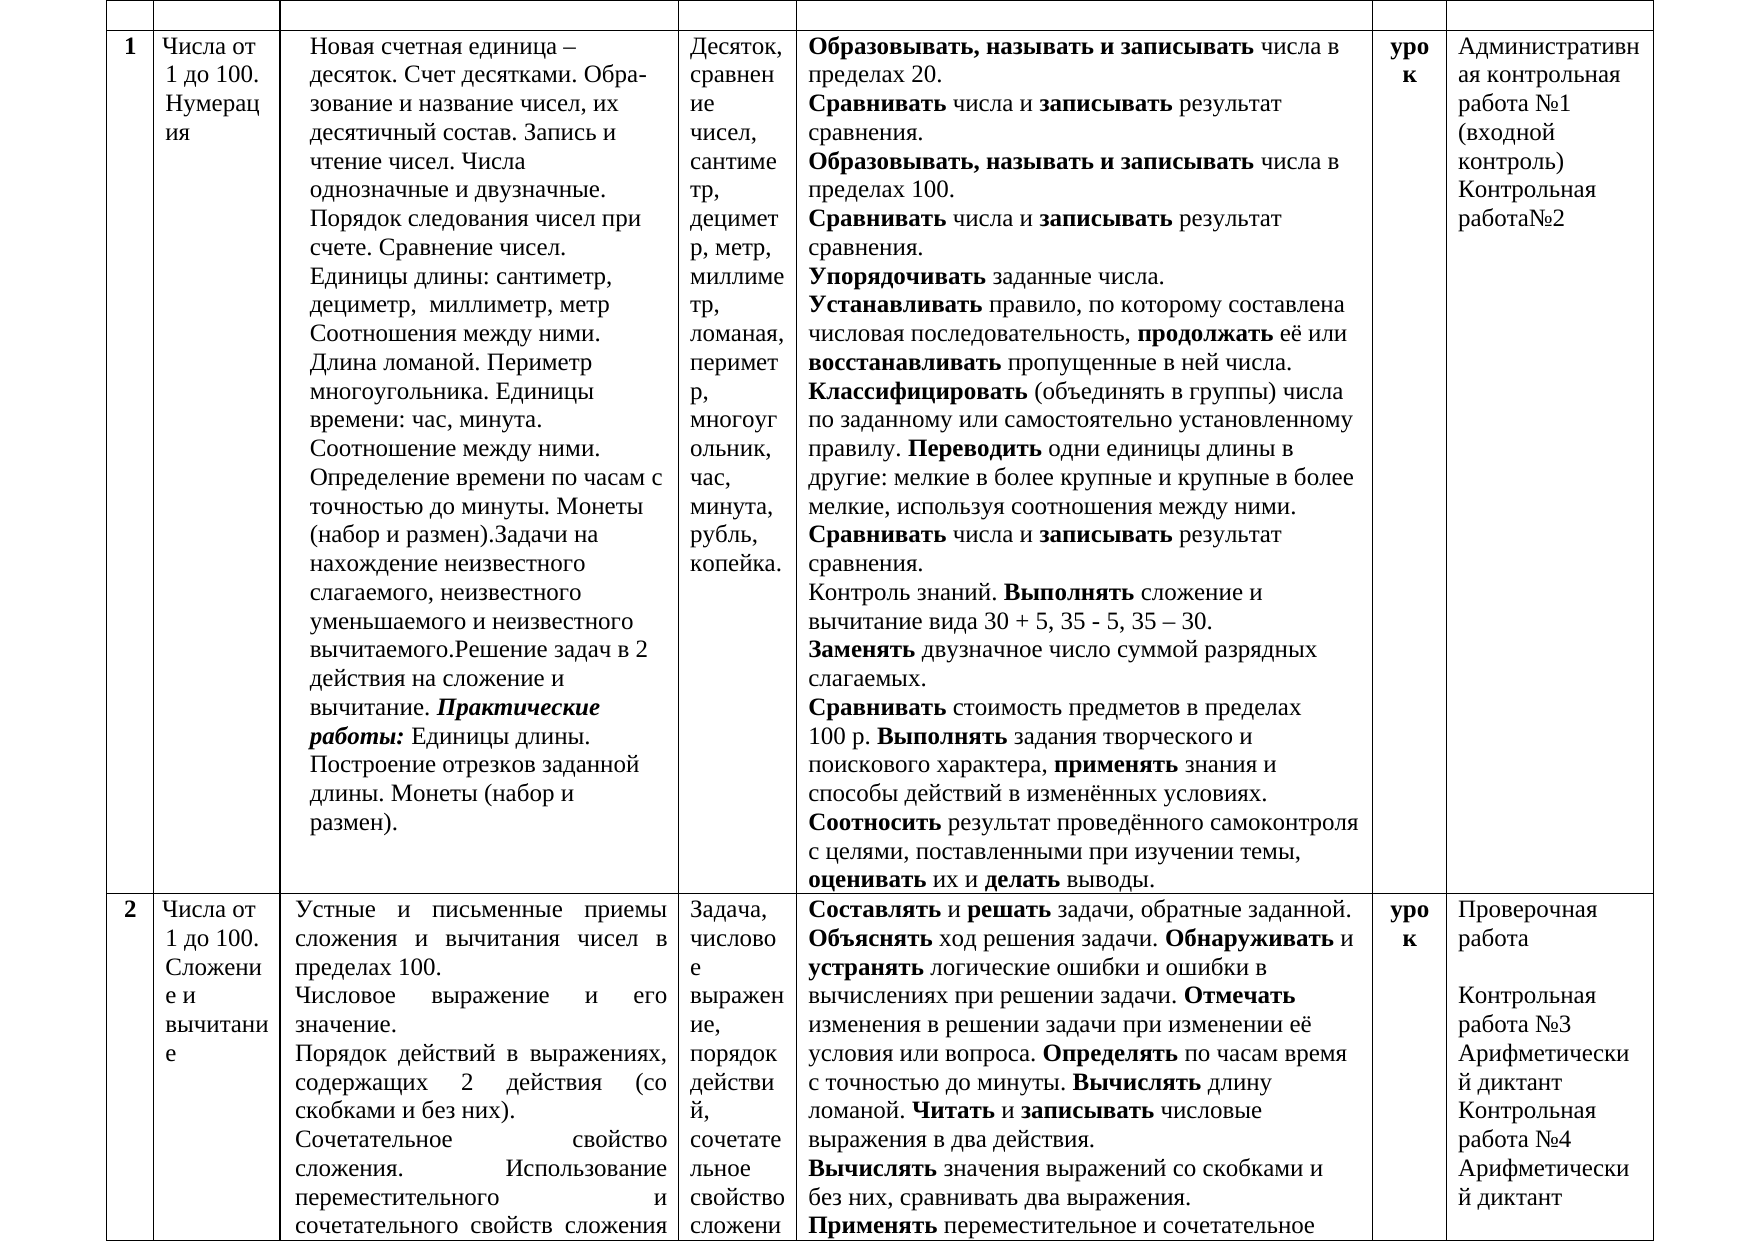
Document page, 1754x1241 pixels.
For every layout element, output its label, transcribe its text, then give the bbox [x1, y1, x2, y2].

table_cell 1 [107, 31, 153, 893]
table_cell Образовывать, называть и записывать числа в пределах 20. Сравнивать числа и записывать результат сравнения. Образовывать, называть и записывать числа в пределах 100. Сравнивать числа и записывать результат сравнения. Упорядочивать заданные числа. Устанавливать правило, по которому составлена числовая последовательность, продолжать её или восстанавливать пропущенные в ней числа. Классифицировать (объединять в группы) числа по заданному или самостоятельно установленному правилу. Переводить одни единицы длины в другие: мелкие в более крупные и крупные в более мелкие, используя соотношения между ними. Сравнивать числа и записывать результат сравнения. Контроль знаний. Выполнять сложение и вычитание вида 30 + 5, 35 - 5, 35 – 30. Заменять двузначное число суммой разрядных слагаемых. Сравнивать стоимость предметов в пределах 100 р. Выполнять задания творческого и поискового характера, применять знания и способы действий в изменённых условиях. Соотносить результат проведённого самоконтроля с целями, поставленными при изучении темы, оценивать их и делать выводы. [797, 31, 1372, 893]
table_cell урок [1373, 31, 1446, 893]
table_cell Числа от 1 до 100. Сложение и вычитание [154, 894, 279, 1240]
table_header [1373, 1, 1446, 30]
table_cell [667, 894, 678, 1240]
table_cell Проверочная работа Контрольная работа №3 Арифметический диктант Контрольная работа №4 Арифметический диктант Контрольная работа №5 Контрольная работа №6 [1447, 894, 1653, 1240]
table_header [107, 1, 153, 30]
table_header [1447, 1, 1653, 30]
table_header [797, 1, 1372, 30]
table_header [154, 1, 279, 30]
table_cell Десяток, сравнение чисел, сантиметр, дециметр, метр, миллиметр, ломаная, периметр, многоугольник, час, минута, рубль, копейка. [679, 31, 796, 893]
table_header [679, 1, 796, 30]
table_cell Составлять и решать задачи, обратные заданной. Объяснять ход решения задачи. Обнаруживать и устранять логические ошибки и ошибки в вычислениях при решении задачи. Отмечать изменения в решении задачи при изменении её условия или вопроса. Определять по часам время с точностью до минуты. Вычислять длину ломаной. Читать и записывать числовые выражения в два действия. Вычислять значения выражений со скобками и без них, сравнивать два выражения. Применять переместительное и сочетательное свойства сложения при вычислениях. Выполнять задания творческого и поискового характера, применять знания и способы действий в изменённых условиях. Собирать материал по заданной теме. Составлять план работы. Моделировать и объяснять ход выполнения устных действий сложение и вычитание в пределах 100. Выполнять устно сложение и вычитание чисел в пределах 100 (табличные, нумерационные случаи, сложение и вычитание круглых десятков, сложение двузначного и однозначного чисел и др.). Сравнивать разные способы вычислений, выбирать наиболее удобный. Выстраивать и обосновывать стратегию успешной игры. Вычислять значение буквенного выражения с одной переменной при заданных значениях буквы, использовать различные приёмы при вычислении значения числового выражения, в том числе правила о порядке выполнения действий в выражениях, свойства сложения, прикидку результата. Решать уравнения вида 12 + х = 12, 25 - х = 20, х - 2 = 8, подбирая значение неизвестного. Различать прямой, тупой и острый угол. Чертить углы разных видов на клетчатой бумаге. Чертить прямоугольник (квадрат) на клетчатой бумаге., Работать в группах: анализировать и оценивать ход работы и её результат. [797, 894, 1372, 1240]
table_cell урок [1373, 894, 1446, 1240]
table_cell 2 [107, 894, 153, 1240]
table_cell Числа от 1 до 100. Нумерация [154, 31, 279, 893]
table_cell Новая счетная единица – десяток. Счет десятками. Образование и название чисел, их десятичный состав. Запись и чтение чисел. Числа однозначные и двузначные. Порядок следования чисел при счете. Сравнение чисел. Единицы длины: сантиметр, дециметр, миллиметр, метр Соотношения между ними. Длина ломаной. Периметр многоугольника. Единицы времени: час, минута. Соотношение между ними. Определение времени по часам с точностью до минуты. Монеты (набор и размен).Задачи на нахождение неизвестного слагаемого, неизвестного уменьшаемого и неизвестного вычитаемого.Решение задач в 2 действия на сложение и вычитание. Практические работы: Единицы длины. Построение отрезков заданной длины. Монеты (набор и размен). [281, 31, 678, 893]
table_header [281, 1, 678, 30]
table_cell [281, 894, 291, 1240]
table_cell Задача, числовое выражение, порядок действий, сочетательное свойство сложения, переместительное свойство сложения, уравнение, угол, прямоугольник, сумма, разность. [679, 894, 796, 1240]
table_cell Административная контрольная работа №1 (входной контроль) Контрольная работа№2 [1447, 31, 1653, 893]
